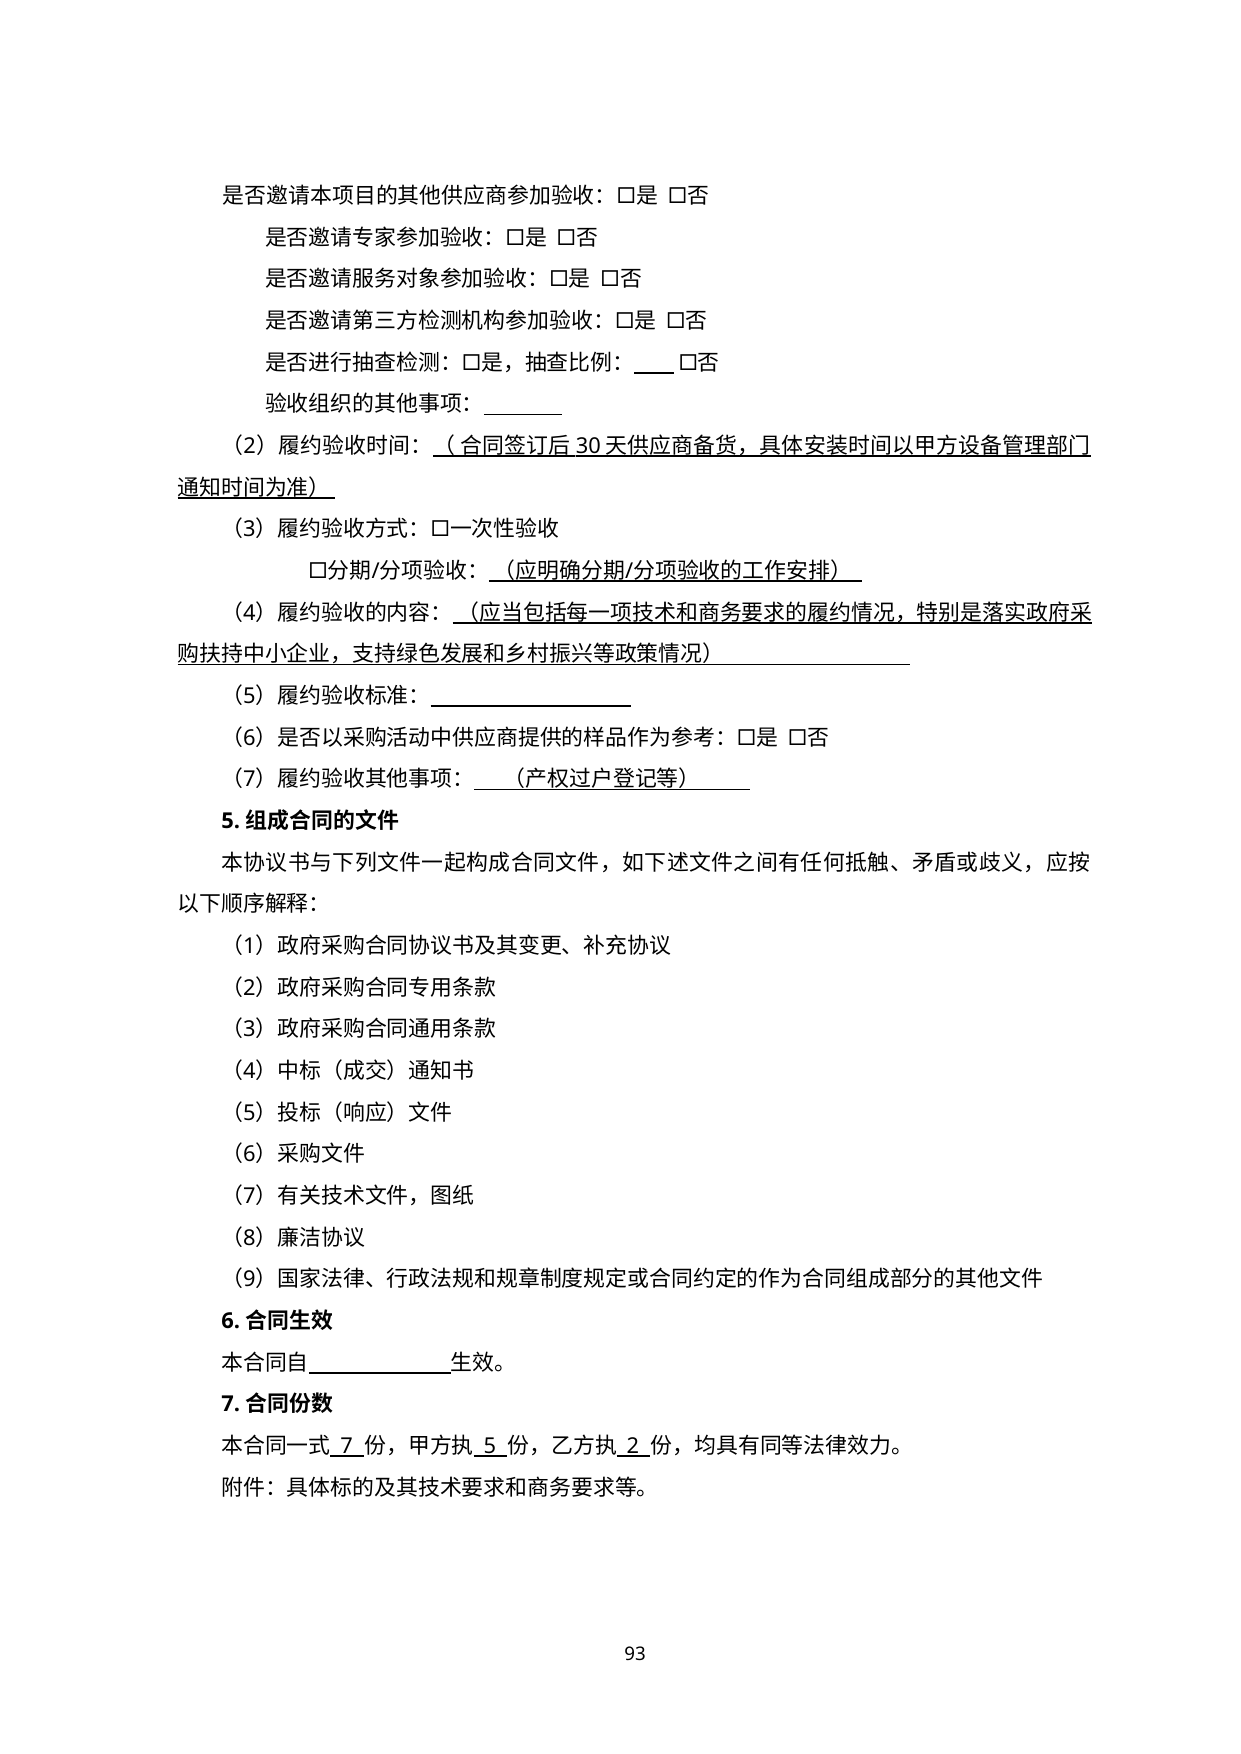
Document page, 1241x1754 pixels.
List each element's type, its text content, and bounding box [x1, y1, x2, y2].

text 是否邀请服务对象参加验收：是 否 [177, 253, 1093, 295]
list 合同份数 [177, 1378, 1093, 1420]
text （7）履约验收其他事项： （产权过户登记等） [177, 753, 1093, 795]
text 分期/分项验收： （应明确分期/分项验收的工作安排） [177, 545, 1093, 587]
text 验收组织的其他事项： [177, 378, 1093, 420]
text （5）投标（响应）文件 [177, 1087, 1093, 1128]
text （8）廉洁协议 [177, 1212, 1093, 1253]
text （5）履约验收标准： [177, 670, 1093, 712]
text 附件：具体标的及其技术要求和商务要求等。 [177, 1462, 1093, 1503]
text 是否邀请第三方检测机构参加验收：是 否 [177, 295, 1093, 337]
text （2）履约验收时间：（ 合同签订后30天供应商备货，具体安装时间以甲方设备管理部门通知时间为准） [177, 420, 1093, 503]
text （2）政府采购合同专用条款 [177, 962, 1093, 1003]
text （3）政府采购合同通用条款 [177, 1003, 1093, 1045]
text 是否进行抽查检测：是，抽查比例： 否 [177, 337, 1093, 378]
text 本协议书与下列文件一起构成合同文件，如下述文件之间有任何抵触、矛盾或歧义，应按以下顺序解释： [177, 837, 1093, 920]
text （6）是否以采购活动中供应商提供的样品作为参考：是 否 [177, 712, 1093, 753]
text （9）国家法律、行政法规和规章制度规定或合同约定的作为合同组成部分的其他文件 [177, 1253, 1093, 1295]
list 合同生效 [177, 1295, 1093, 1337]
text （4）中标（成交）通知书 [177, 1045, 1093, 1087]
list 组成合同的文件 [177, 795, 1093, 837]
text （4）履约验收的内容： （应当包括每一项技术和商务要求的履约情况，特别是落实政府采购扶持中小企业，支持绿色发展和乡村振兴等政策情况） [177, 587, 1093, 670]
text 是否邀请专家参加验收：是 否 [177, 212, 1093, 253]
text （6）采购文件 [177, 1128, 1093, 1170]
text （7）有关技术文件，图纸 [177, 1170, 1093, 1212]
text 本合同自 生效。 [177, 1337, 1093, 1378]
text 本合同一式 7 份，甲方执 5 份，乙方执 2 份，均具有同等法律效力。 [177, 1420, 1093, 1462]
text （1）政府采购合同协议书及其变更、补充协议 [177, 920, 1093, 962]
text （3）履约验收方式：一次性验收 [177, 503, 1093, 545]
text 是否邀请本项目的其他供应商参加验收：是 否 [177, 170, 1093, 212]
